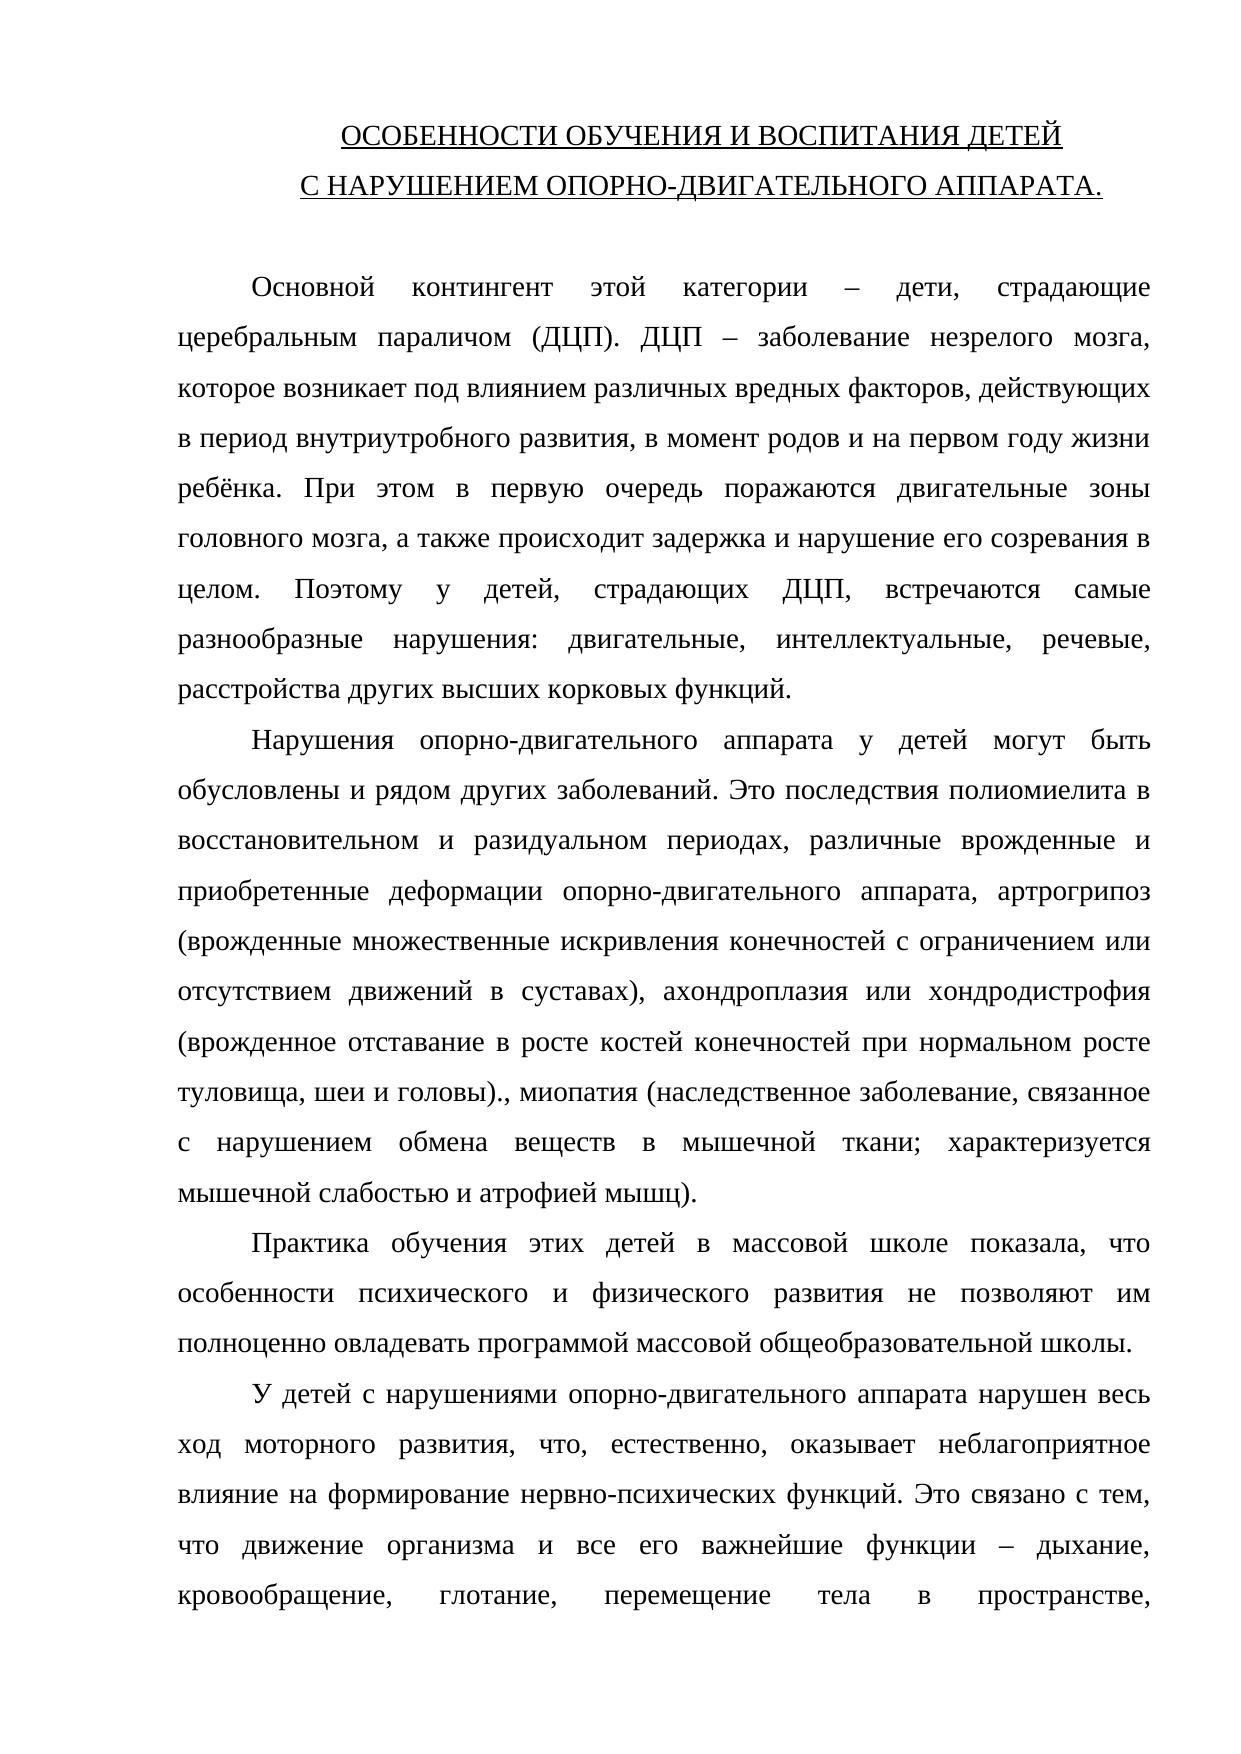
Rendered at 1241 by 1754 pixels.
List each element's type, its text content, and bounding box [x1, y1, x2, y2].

text Нарушения опорно-двигательного аппарата у детей могут быть обусловлены и рядом других заболеваний. Это последствия полиомиелита в восстановительном и разидуальном периодах, различные врожденные и приобретенные деформации опорно-двигательного аппарата, артрогрипоз (врожденные множественные искривления конечностей с ограничением или отсутствием движений в суставах), ахондроплазия или хондродистрофия (врожденное отставание в росте костей конечностей при нормальном росте туловища, шеи и головы)., миопатия (наследственное заболевание, связанное с нарушением обмена веществ в мышечной ткани; характеризуется мышечной слабостью и атрофией мышц). [177, 722, 1152, 1208]
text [177, 1376, 1152, 1611]
text ОСОБЕННОСТИ ОБУЧЕНИЯ И ВОСПИТАНИЯ ДЕТЕЙ [177, 118, 1152, 152]
text Основной контингент этой категории – дети, страдающие церебральным параличом (ДЦП). ДЦП – заболевание незрелого мозга, которое возникает под влиянием различных вредных факторов, действующих в период внутриутробного развития, в момент родов и на первом году жизни ребёнка. При этом в первую очередь поражаются двигательные зоны головного мозга, а также происходит задержка и нарушение его созревания в целом. Поэтому у детей, страдающих ДЦП, встречаются самые разнообразные нарушения: двигательные, интеллектуальные, речевые, расстройства других высших корковых функций. [177, 269, 1152, 705]
text Практика обучения этих детей в массовой школе показала, что особенности психического и физического развития не позволяют им полноценно овладевать программой массовой общеобразовательной школы. [177, 1225, 1152, 1359]
text С НАРУШЕНИЕМ ОПОРНО-ДВИГАТЕЛЬНОГО АППАРАТА. [177, 168, 1152, 202]
